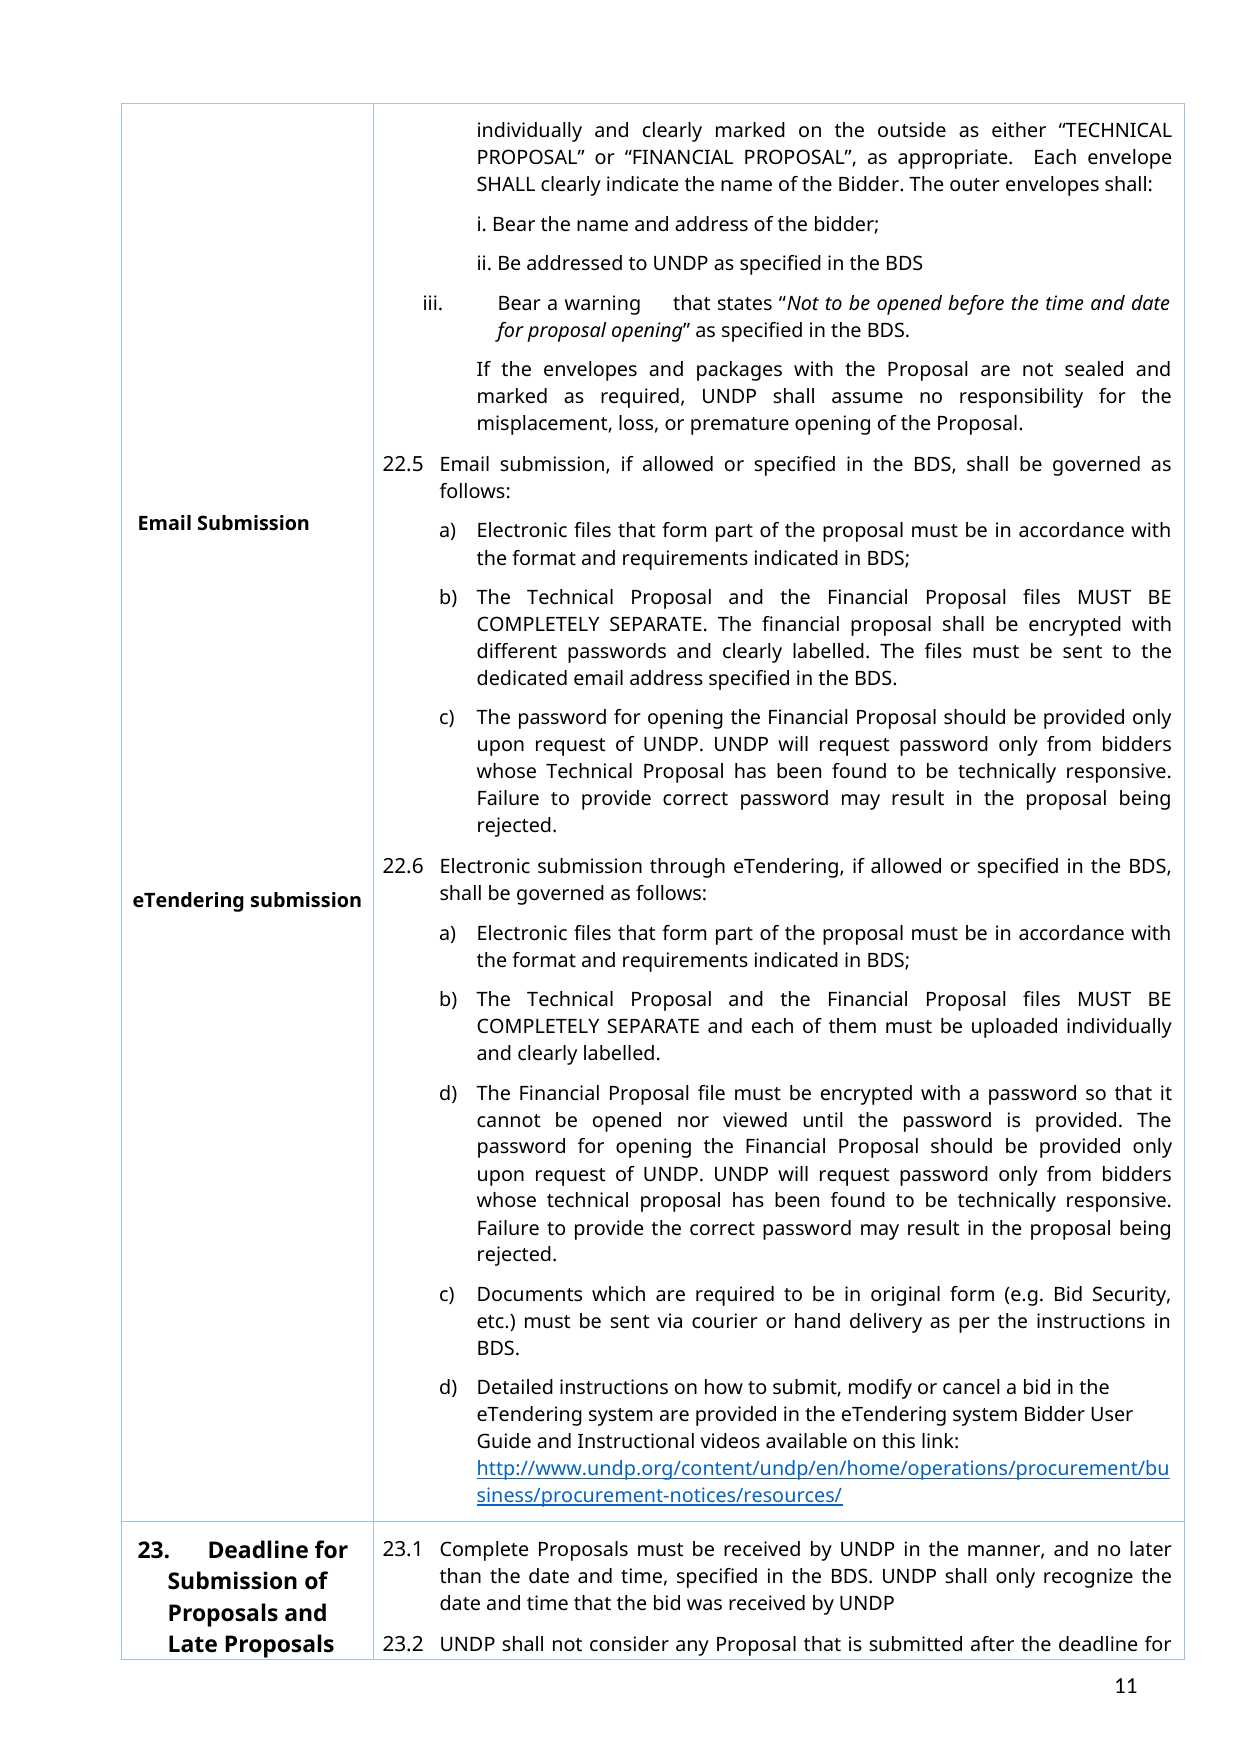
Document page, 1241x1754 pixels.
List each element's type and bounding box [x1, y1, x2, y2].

table_cell [122, 1522, 373, 1659]
table_cell [374, 1522, 1184, 1659]
table_cell [374, 104, 1184, 1521]
table_cell [122, 104, 373, 1521]
